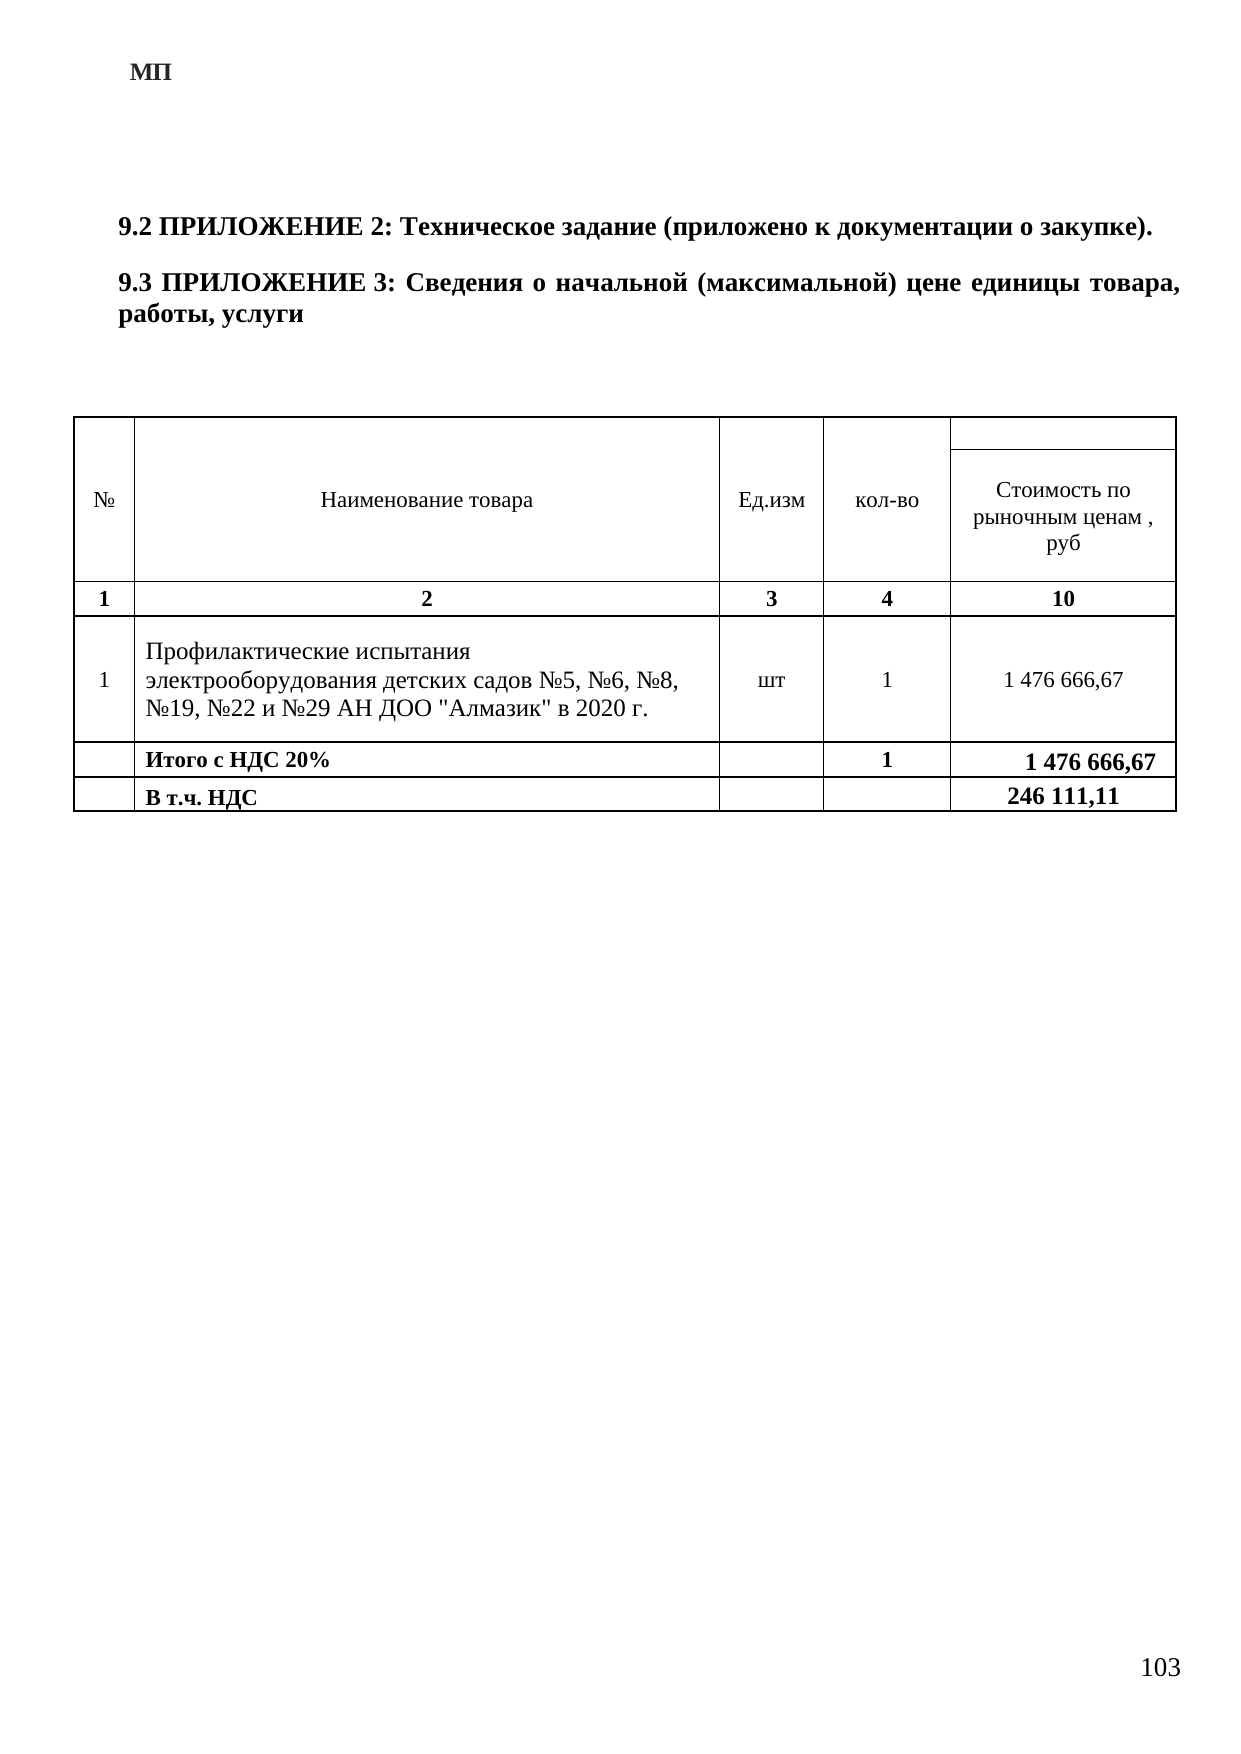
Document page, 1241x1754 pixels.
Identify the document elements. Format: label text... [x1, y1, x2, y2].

table_cell 1 [75, 617, 134, 741]
list 9.2 ПРИЛОЖЕНИЕ 2: Техническое задание (приложено к документации о закупке). [118, 210, 1181, 241]
table_cell 3 [720, 582, 823, 615]
table_header № [75, 418, 134, 581]
table_header Ед.изм [720, 418, 823, 581]
table_cell Профилактические испытания электрооборудования детских садов №5, №6, №8, №19, №22 и №29 АН ДОО "Алмазик" в 2020 г. [135, 617, 719, 741]
text 9.3 ПРИЛОЖЕНИЕ 3: Сведения о начальной (максимальной) цене единицы товара, работы, услуги [118, 266, 1181, 329]
table_cell 1 [824, 743, 950, 776]
table_cell 246 111,11 [951, 778, 1175, 810]
table_cell 4 [824, 582, 950, 615]
table_cell 10 [951, 582, 1175, 615]
table_cell [75, 743, 134, 776]
table_cell [824, 778, 950, 810]
table_header [951, 418, 1175, 449]
table_cell 2 [135, 582, 719, 615]
table_cell 1 476 666,67 [951, 617, 1175, 741]
table_cell 1 [75, 582, 134, 615]
table_cell 1 476 666,67 [951, 743, 1175, 776]
table_cell [720, 778, 823, 810]
table_cell [75, 778, 134, 810]
table_header Наименование товара [135, 418, 719, 581]
table_header кол-во [824, 418, 950, 581]
table_cell Стоимость по рыночным ценам , руб [951, 450, 1175, 581]
table_cell В т.ч. НДС [135, 778, 719, 810]
table_cell [720, 743, 823, 776]
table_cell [118, 44, 591, 129]
table_cell шт [720, 617, 823, 741]
table_cell 1 [824, 617, 950, 741]
table_cell Итого с НДС 20% [135, 743, 719, 776]
